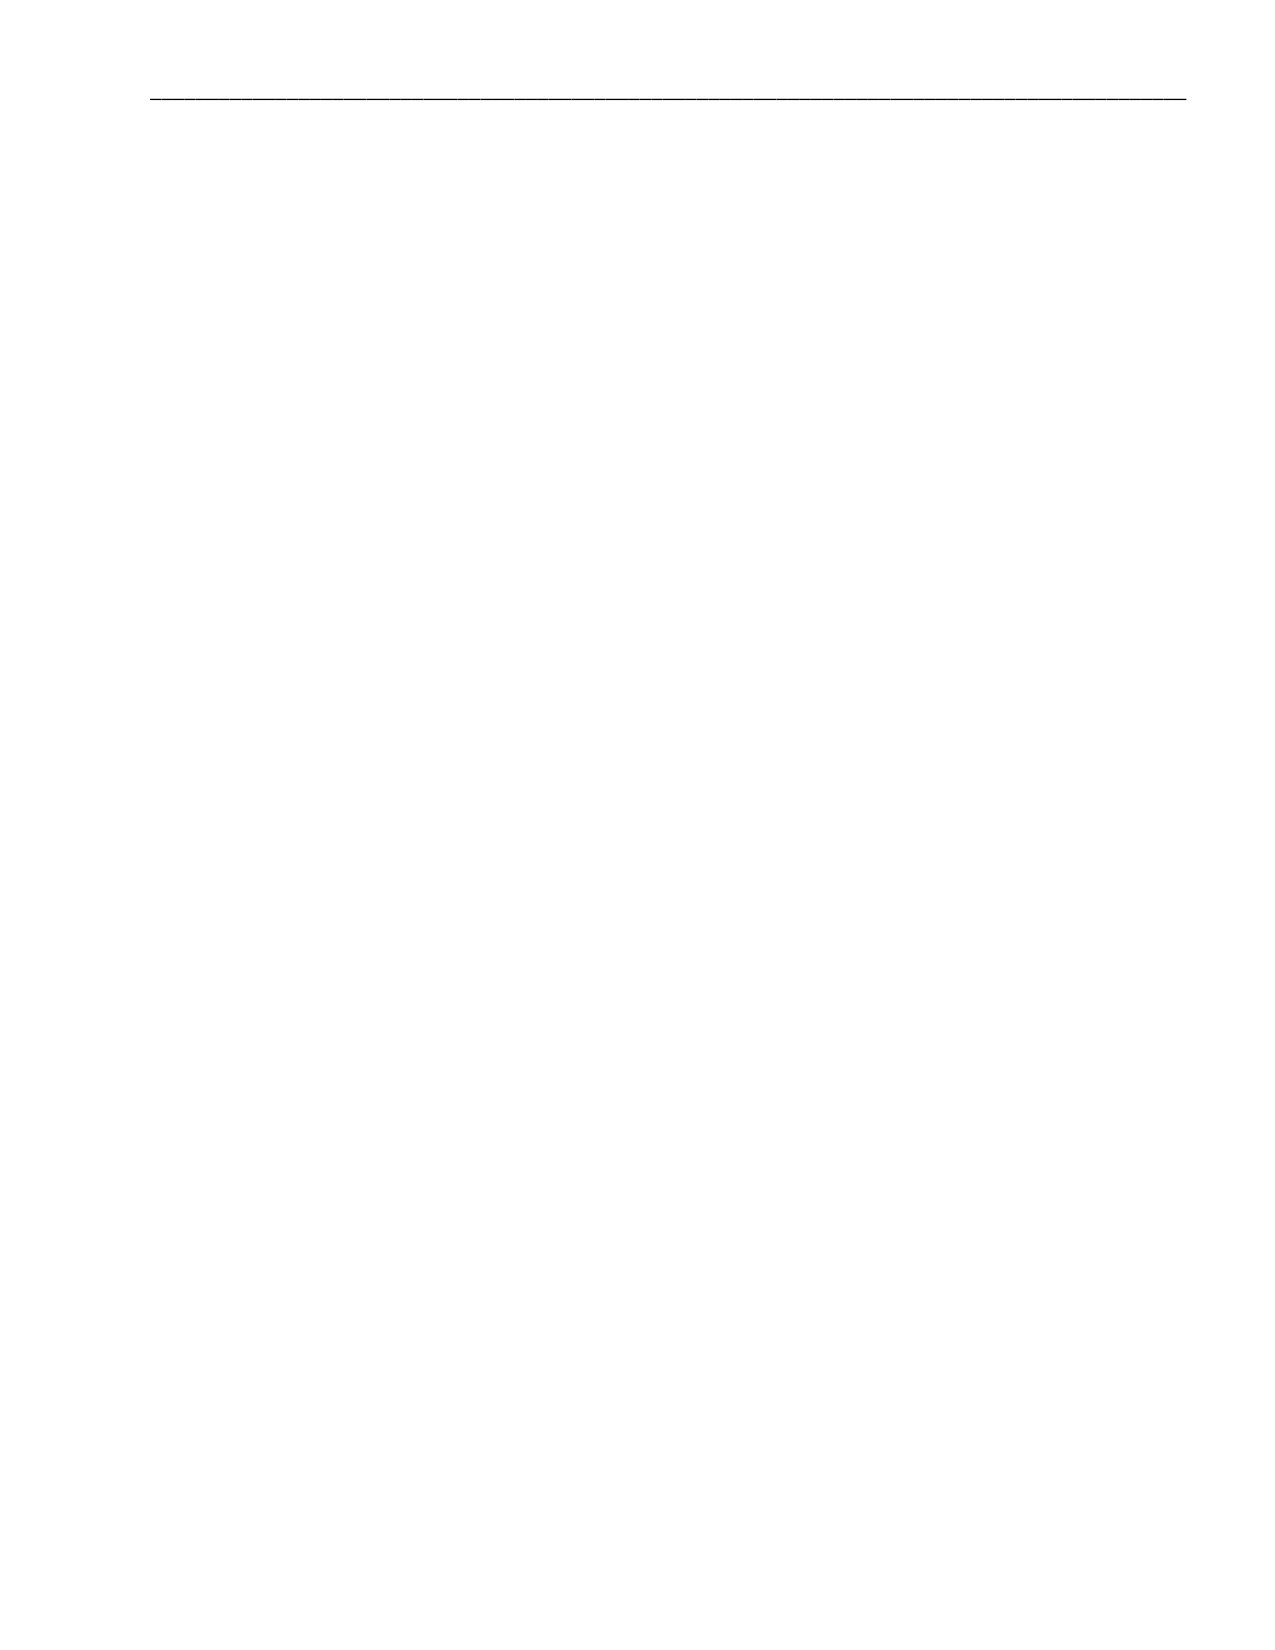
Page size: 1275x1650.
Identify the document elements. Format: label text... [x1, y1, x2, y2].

list ___________________________________________________________________________________________ [150, 75, 1200, 135]
